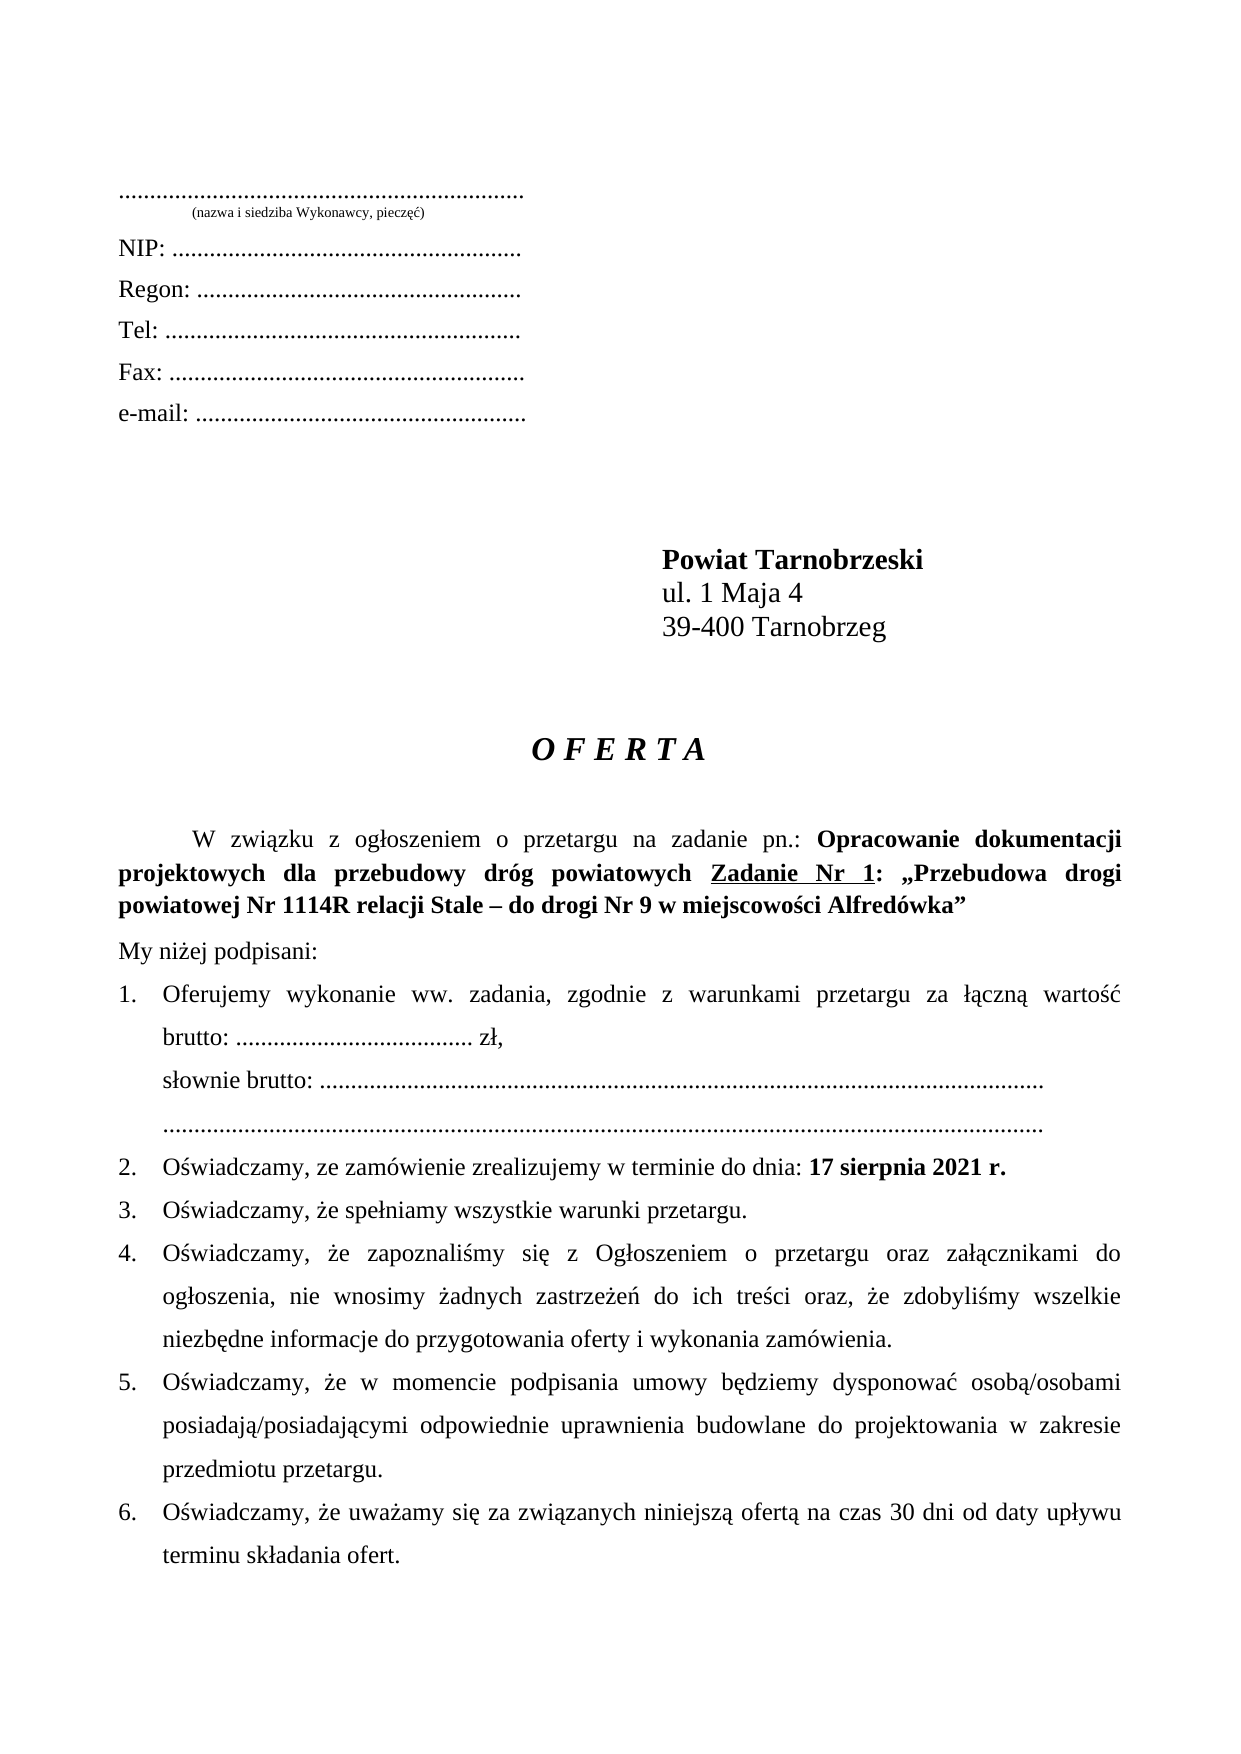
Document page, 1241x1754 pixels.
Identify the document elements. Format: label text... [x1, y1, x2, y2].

list Oświadczamy, że w momencie podpisania umowy będziemy dysponować osobą/osobami posiadają/posiadającymi odpowiednie uprawnienia budowlane do projektowania w zakresie przedmiotu przetargu. [118, 1367, 1122, 1482]
text 39-400 Tarnobrzeg [662, 609, 1122, 642]
text ................................................................. [118, 176, 1122, 204]
list Oferujemy wykonanie ww. zadania, zgodnie z warunkami przetargu za łączną wartość brutto: ...................................... zł, [118, 979, 1122, 1051]
text NIP: ........................................................ [118, 233, 1122, 262]
text słownie brutto: .................................................................................................................... [125, 1066, 1122, 1094]
text Fax: ......................................................... [118, 357, 1122, 386]
text ............................................................................................................................................. [125, 1109, 1122, 1137]
text e-mail: ..................................................... [118, 398, 1122, 427]
text Powiat Tarnobrzeski [662, 542, 1122, 575]
list Oświadczamy, że spełniamy wszystkie warunki przetargu. [118, 1195, 1122, 1224]
list Oświadczamy, że uważamy się za związanych niniejszą ofertą na czas 30 dni od daty upływu terminu składania ofert. [118, 1497, 1122, 1569]
text My niżej podpisani: [118, 936, 1122, 965]
text O F E R T A [118, 729, 1122, 767]
list Oświadczamy, ze zamówienie zrealizujemy w terminie do dnia: 17 sierpnia 2021 r. [118, 1152, 1122, 1181]
text Regon: .................................................... [118, 274, 1122, 303]
list Oświadczamy, że zapoznaliśmy się z Ogłoszeniem o przetargu oraz załącznikami do ogłoszenia, nie wnosimy żadnych zastrzeżeń do ich treści oraz, że zdobyliśmy wszelkie niezbędne informacje do przygotowania oferty i wykonania zamówienia. [118, 1238, 1122, 1353]
text (nazwa i siedziba Wykonawcy, pieczęć) [118, 204, 1122, 233]
text Tel: ......................................................... [118, 316, 1122, 344]
text ul. 1 Maja 4 [662, 575, 1122, 609]
text W związku z ogłoszeniem o przetargu na zadanie pn.: Opracowanie dokumentacji projektowych dla przebudowy dróg powiatowych Zadanie Nr 1: „Przebudowa drogi powiatowej Nr 1114R relacji Stale – do drogi Nr 9 w miejscowości Alfredówka” [118, 824, 1122, 919]
